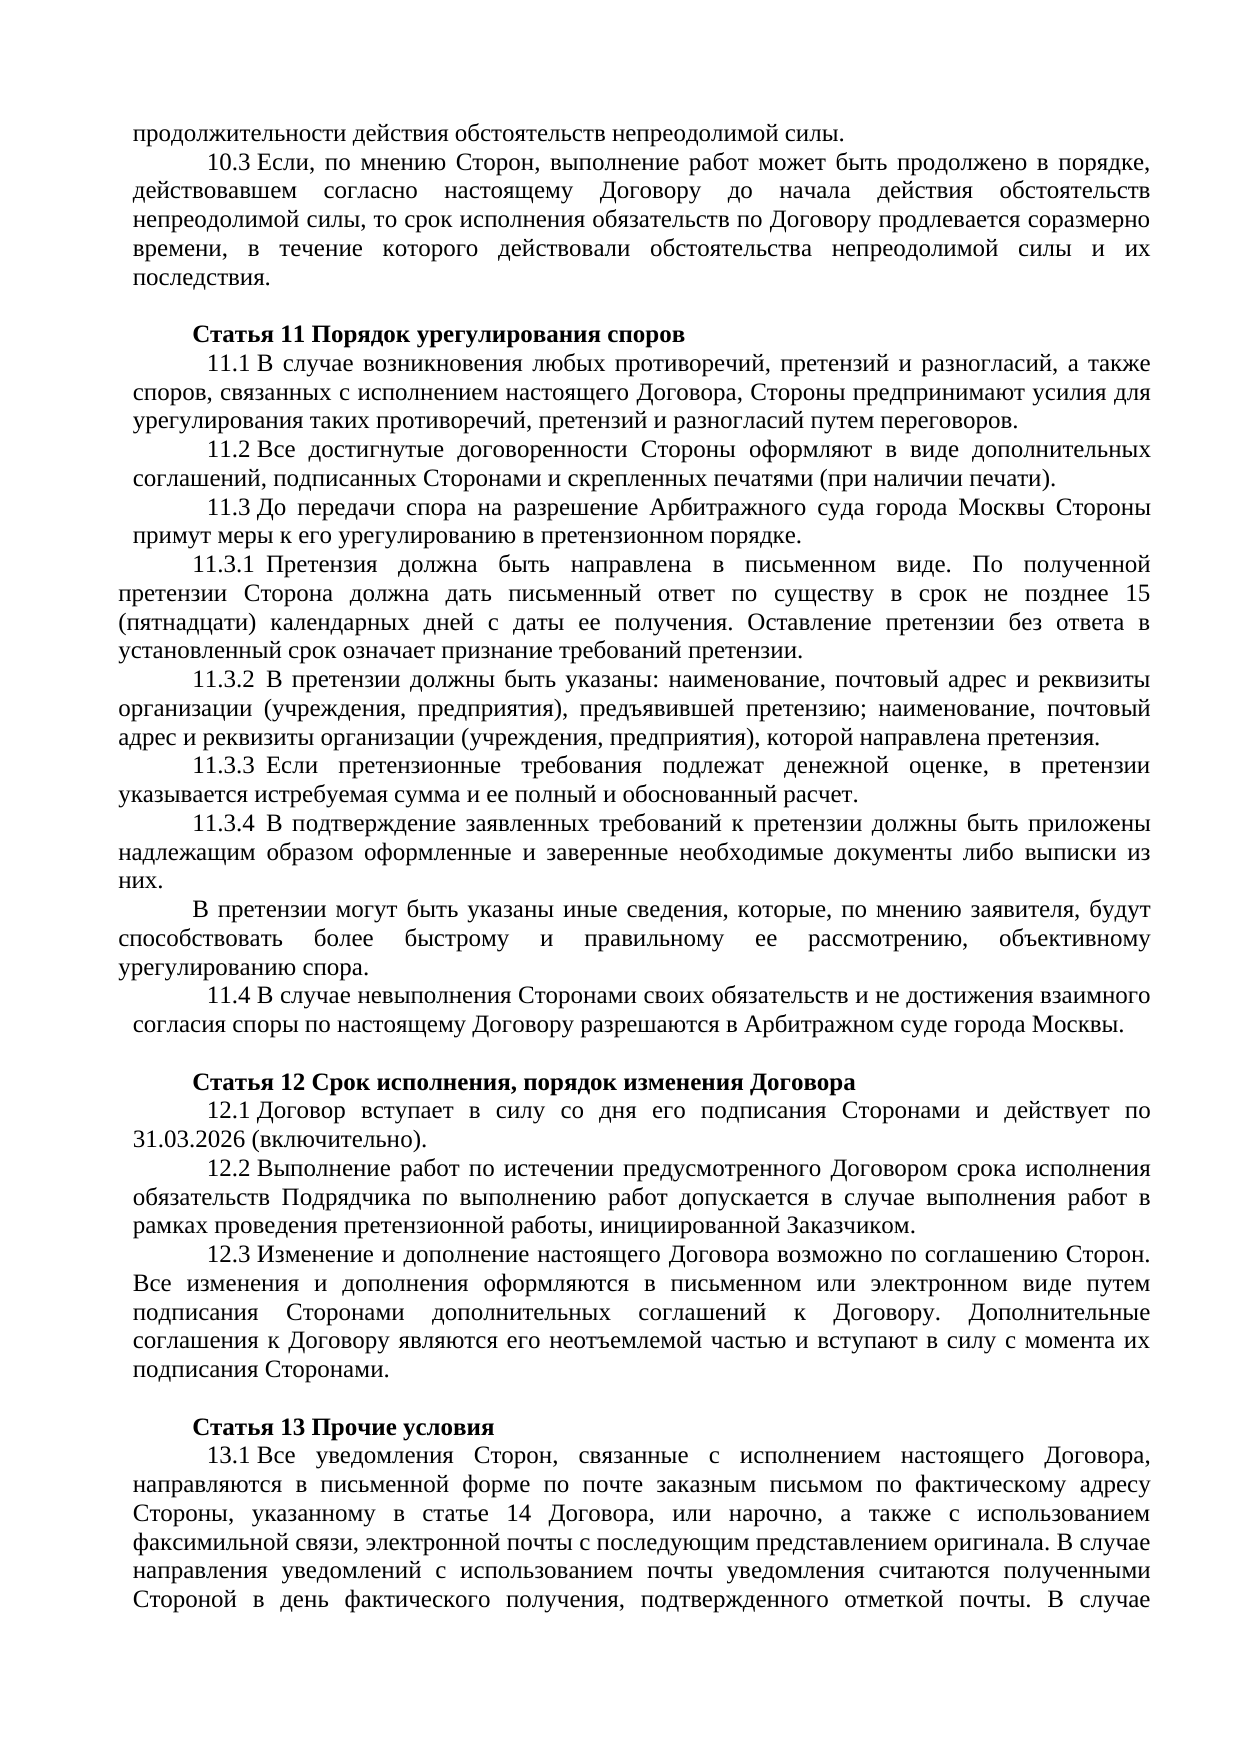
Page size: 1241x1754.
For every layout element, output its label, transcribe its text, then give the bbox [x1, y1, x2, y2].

subtitle Статья 13 Прочие условия [118, 1412, 1152, 1441]
list Все достигнутые договоренности Стороны оформляют в виде дополнительных соглашений, подписанных Сторонами и скрепленных печатями (при наличии печати). [133, 434, 1152, 492]
list Если претензионные требования подлежат денежной оценке, в претензии указывается истребуемая сумма и ее полный и обоснованный расчет. [118, 751, 1152, 808]
list В подтверждение заявленных требований к претензии должны быть приложены надлежащим образом оформленные и заверенные необходимые документы либо выписки из них. [118, 808, 1152, 894]
list Изменение и дополнение настоящего Договора возможно по соглашению Сторон. Все изменения и дополнения оформляются в письменном или электронном виде путем подписания Сторонами дополнительных соглашений к Договору. Дополнительные соглашения к Договору являются его неотъемлемой частью и вступают в силу с момента их подписания Сторонами. [133, 1239, 1152, 1383]
list Если, по мнению Сторон, выполнение работ может быть продолжено в порядке, действовавшем согласно настоящему Договору до начала действия обстоятельств непреодолимой силы, то срок исполнения обязательств по Договору продлевается соразмерно времени, в течение которого действовали обстоятельства непреодолимой силы и их последствия. [133, 147, 1152, 291]
list В случае невыполнения Сторонами своих обязательств и не достижения взаимного согласия споры по настоящему Договору разрешаются в Арбитражном суде города Москвы. [133, 981, 1152, 1038]
list В претензии должны быть указаны: наименование, почтовый адрес и реквизиты организации (учреждения, предприятия), предъявившей претензию; наименование, почтовый адрес и реквизиты организации (учреждения, предприятия), которой направлена претензия. [118, 664, 1152, 751]
list Выполнение работ по истечении предусмотренного Договором срока исполнения обязательств Подрядчика по выполнению работ допускается в случае выполнения работ в рамках проведения претензионной работы, инициированной Заказчиком. [133, 1153, 1152, 1239]
list Претензия должна быть направлена в письменном виде. По полученной претензии Сторона должна дать письменный ответ по существу в срок не позднее 15 (пятнадцати) календарных дней с даты ее получения. Оставление претензии без ответа в установленный срок означает признание требований претензии. [118, 549, 1152, 664]
list До передачи спора на разрешение Арбитражного суда города Москвы Стороны примут меры к его урегулированию в претензионном порядке. [133, 492, 1152, 549]
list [133, 1441, 1152, 1613]
subtitle Статья 12 Срок исполнения, порядок изменения Договора [118, 1067, 1152, 1096]
text В претензии могут быть указаны иные сведения, которые, по мнению заявителя, будут способствовать более быстрому и правильному ее рассмотрению, объективному урегулированию спора. [118, 894, 1152, 981]
list Договор вступает в силу со дня его подписания Сторонами и действует по 31.03.2026 (включительно). [133, 1096, 1152, 1153]
list В случае возникновения любых противоречий, претензий и разногласий, а также споров, связанных с исполнением настоящего Договора, Стороны предпринимают усилия для урегулирования таких противоречий, претензий и разногласий путем переговоров. [133, 348, 1152, 434]
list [133, 118, 1152, 147]
subtitle Статья 11 Порядок урегулирования споров [118, 319, 1152, 348]
